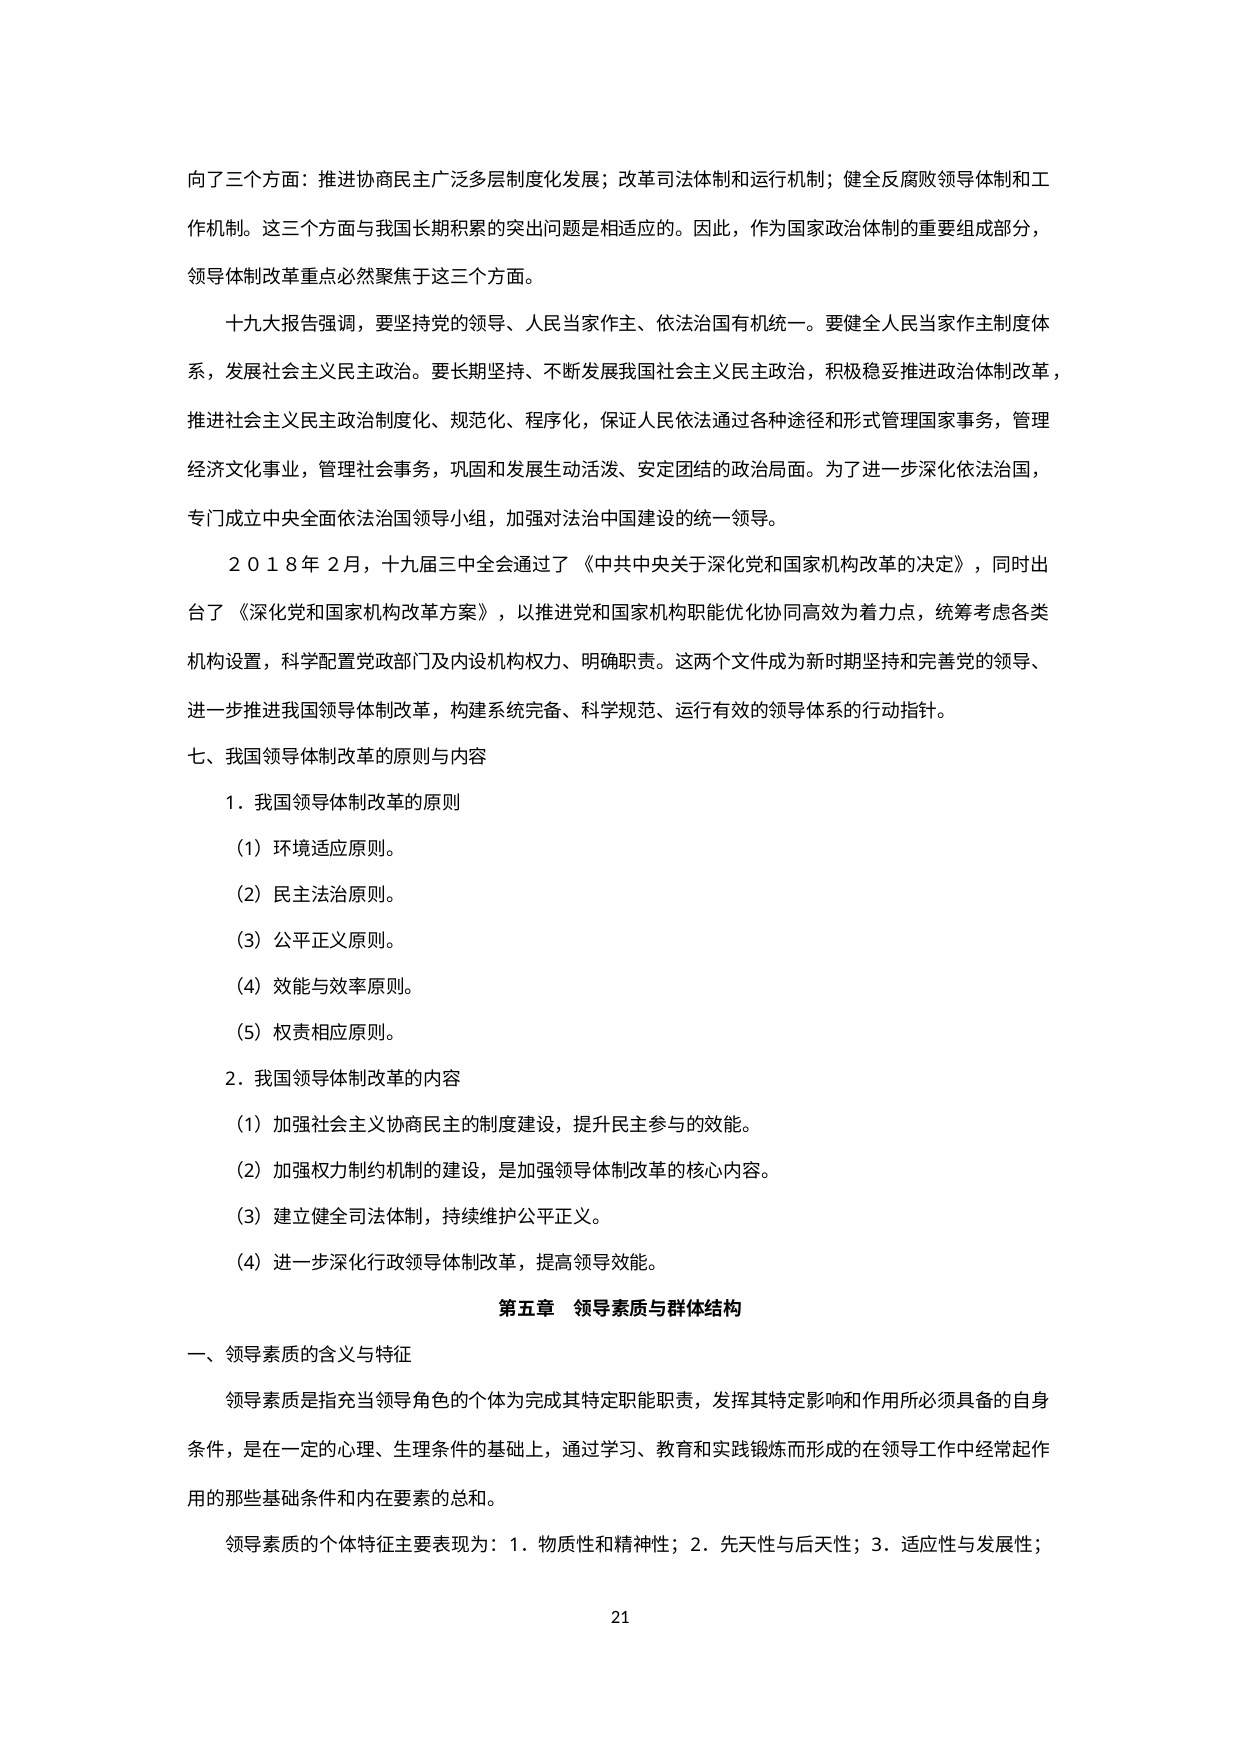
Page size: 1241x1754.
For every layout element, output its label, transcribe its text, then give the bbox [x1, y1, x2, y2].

text （2）民主法治原则。 [187, 877, 1053, 909]
text 十九大报告强调，要坚持党的领导、人民当家作主、依法治国有机统一。要健全人民当家作主制度体系，发展社会主义民主政治。要长期坚持、不断发展我国社会主义民主政治，积极稳妥推进政治体制改革，推进社会主义民主政治制度化、规范化、程序化，保证人民依法通过各种途径和形式管理国家事务，管理经济文化事业，管理社会事务，巩固和发展生动活泼、安定团结的政治局面。为了进一步深化依法治国，专门成立中央全面依法治国领导小组，加强对法治中国建设的统一领导。 [187, 306, 1053, 533]
text 1．我国领导体制改革的原则 [187, 785, 1053, 817]
text （5）权责相应原则。 [187, 1015, 1053, 1048]
text （1）环境适应原则。 [187, 831, 1053, 863]
text （1）加强社会主义协商民主的制度建设，提升民主参与的效能。 [187, 1107, 1053, 1140]
text 一、领导素质的含义与特征 [187, 1337, 1053, 1370]
text （4）进一步深化行政领导体制改革，提高领导效能。 [187, 1245, 1053, 1278]
text （2）加强权力制约机制的建设，是加强领导体制改革的核心内容。 [187, 1153, 1053, 1186]
text 七、我国领导体制改革的原则与内容 [187, 739, 1053, 771]
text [187, 1527, 1053, 1559]
text 2．我国领导体制改革的内容 [187, 1061, 1053, 1094]
text ２０１８年 ２月，十九届三中全会通过了 《中共中央关于深化党和国家机构改革的决定》，同时出台了 《深化党和国家机构改革方案》，以推进党和国家机构职能优化协同高效为着力点，统筹考虑各类机构设置，科学配置党政部门及内设机构权力、明确职责。这两个文件成为新时期坚持和完善党的领导、进一步推进我国领导体制改革，构建系统完备、科学规范、运行有效的领导体系的行动指针。 [187, 547, 1053, 725]
text （3）建立健全司法体制，持续维护公平正义。 [187, 1199, 1053, 1232]
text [187, 162, 1053, 292]
text 第五章 领导素质与群体结构 [187, 1291, 1053, 1324]
text 领导素质是指充当领导角色的个体为完成其特定职能职责，发挥其特定影响和作用所必须具备的自身条件，是在一定的心理、生理条件的基础上，通过学习、教育和实践锻炼而形成的在领导工作中经常起作用的那些基础条件和内在要素的总和。 [187, 1383, 1053, 1513]
text （4）效能与效率原则。 [187, 969, 1053, 1002]
text （3）公平正义原则。 [187, 923, 1053, 956]
